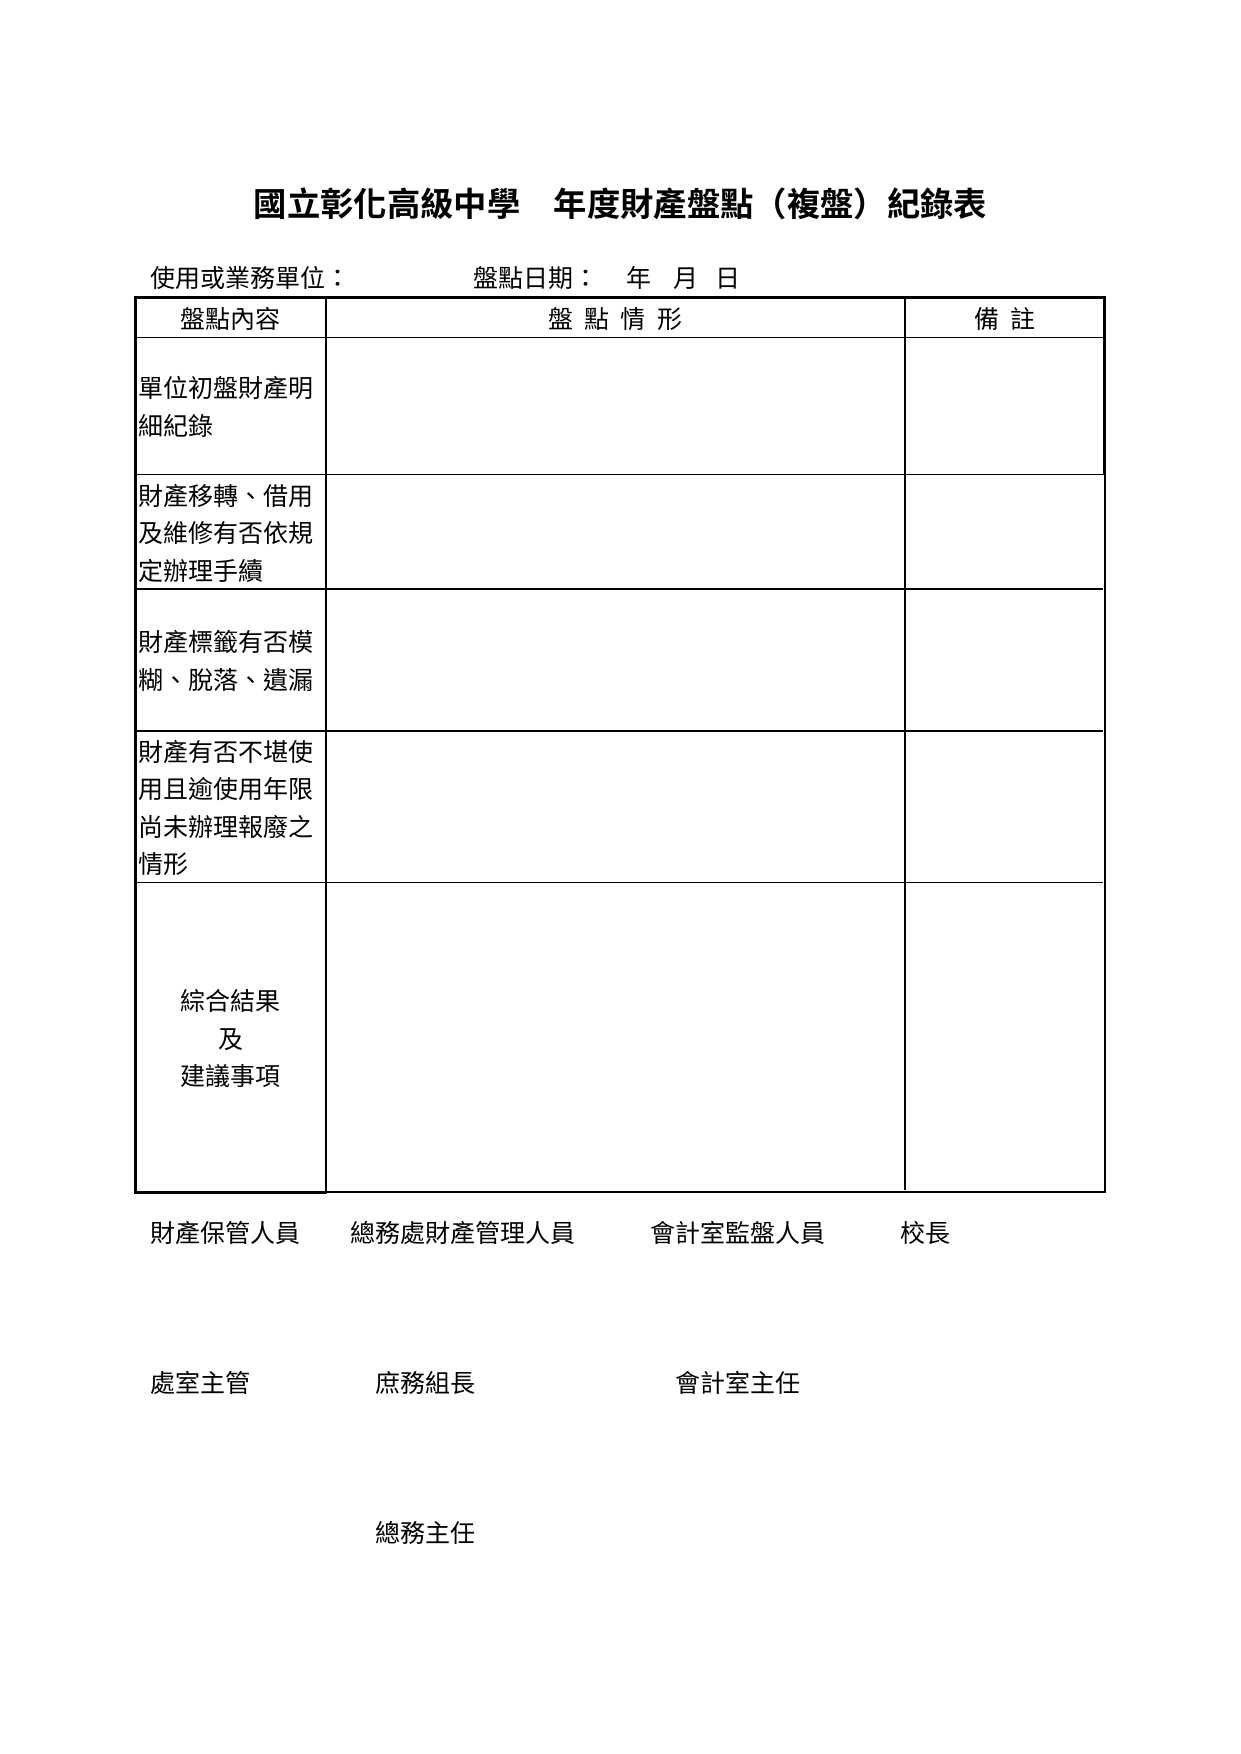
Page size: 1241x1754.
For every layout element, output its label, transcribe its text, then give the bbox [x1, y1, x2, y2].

table_cell 財產移轉、借用及維修有否依規定辦理手續 [137, 475, 325, 588]
table_header 備 註 [906, 299, 1103, 336]
table_cell 財產標籤有否模糊、脫落、遺漏 [137, 590, 325, 730]
text 使用或業務單位： 盤點日期： 年 月 日 [150, 258, 1090, 296]
table_cell [327, 590, 904, 730]
table_cell [906, 475, 1104, 588]
table_cell [906, 588, 1104, 730]
text 處室主管 庶務組長 會計室主任 [150, 1363, 1090, 1401]
table_cell [327, 883, 905, 1191]
table_cell [327, 732, 904, 882]
table_cell [327, 475, 904, 588]
table_header 盤點內容 [137, 299, 325, 336]
table_cell 財產有否不堪使用且逾使用年限尚未辦理報廢之情形 [137, 732, 325, 882]
table_cell 綜合結果 及 建議事項 [137, 883, 325, 1191]
table_header 盤 點 情 形 [327, 299, 904, 336]
text 財產保管人員 總務處財產管理人員 會計室監盤人員 校長 [150, 1213, 1090, 1251]
text 總務主任 [200, 1513, 1090, 1551]
text 國立彰化高級中學 年度財產盤點（複盤）紀錄表 [150, 164, 1090, 239]
table_cell 單位初盤財產明細紀錄 [137, 338, 325, 474]
table_cell [327, 338, 904, 474]
table_cell [905, 882, 1104, 1191]
table_cell [906, 730, 1104, 882]
table_cell [906, 338, 1103, 474]
